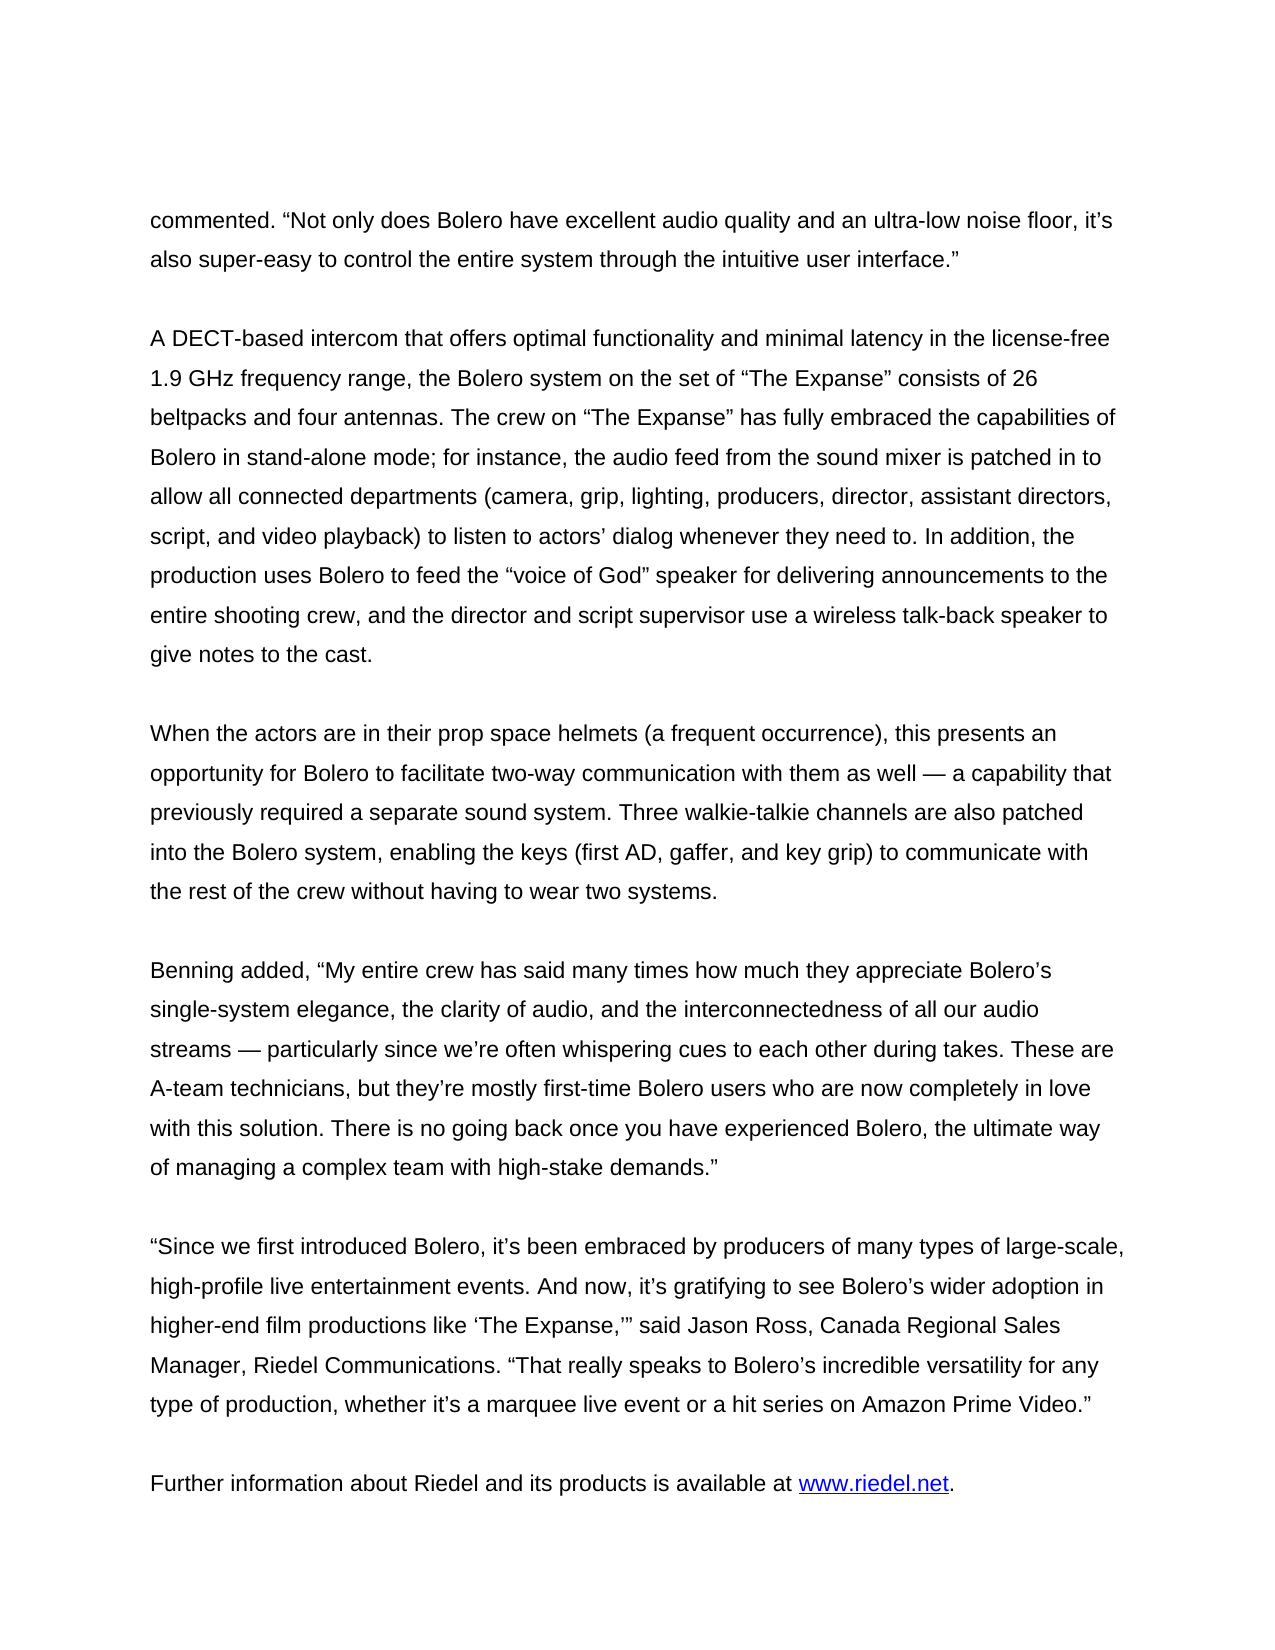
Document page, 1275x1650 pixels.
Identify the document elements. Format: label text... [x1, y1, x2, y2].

text “Since we first introduced Bolero, it’s been embraced by producers of many types of large-scale, high-profile live entertainment events. And now, it’s gratifying to see Bolero’s wider adoption in higher-end film productions like ‘The Expanse,’” said Jason Ross, Canada Regional Sales Manager, Riedel Communications. “That really speaks to Bolero’s incredible versatility for any type of production, whether it’s a marquee live event or a hit series on Amazon Prime Video.” [150, 1233, 1125, 1417]
text Further information about Riedel and its products is available at www.riedel.net. [150, 1470, 1125, 1496]
text When the actors are in their prop space helmets (a frequent occurrence), this presents an opportunity for Bolero to facilitate two-way communication with them as well — a capability that previously required a separate sound system. Three walkie-talkie channels are also patched into the Bolero system, enabling the keys (first AD, gaffer, and key grip) to communicate with the rest of the crew without having to wear two systems. [150, 720, 1125, 904]
text Benning added, “My entire crew has said many times how much they appreciate Bolero’s single-system elegance, the clarity of audio, and the interconnectedness of all our audio streams — particularly since we’re often whispering cues to each other during takes. These are A-team technicians, but they’re mostly first-time Bolero users who are now completely in love with this solution. There is no going back once you have experienced Bolero, the ultimate way of managing a complex team with high-stake demands.” [150, 957, 1125, 1181]
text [150, 207, 1125, 273]
text A DECT-based intercom that offers optimal functionality and minimal latency in the license-free 1.9 GHz frequency range, the Bolero system on the set of “The Expanse” consists of 26 beltpacks and four antennas. The crew on “The Expanse” has fully embraced the capabilities of Bolero in stand-alone mode; for instance, the audio feed from the sound mixer is patched in to allow all connected departments (camera, grip, lighting, producers, director, assistant directors, script, and video playback) to listen to actors’ dialog whenever they need to. In addition, the production uses Bolero to feed the “voice of God” speaker for delivering announcements to the entire shooting crew, and the director and script supervisor use a wireless talk-back speaker to give notes to the cast. [150, 325, 1125, 667]
